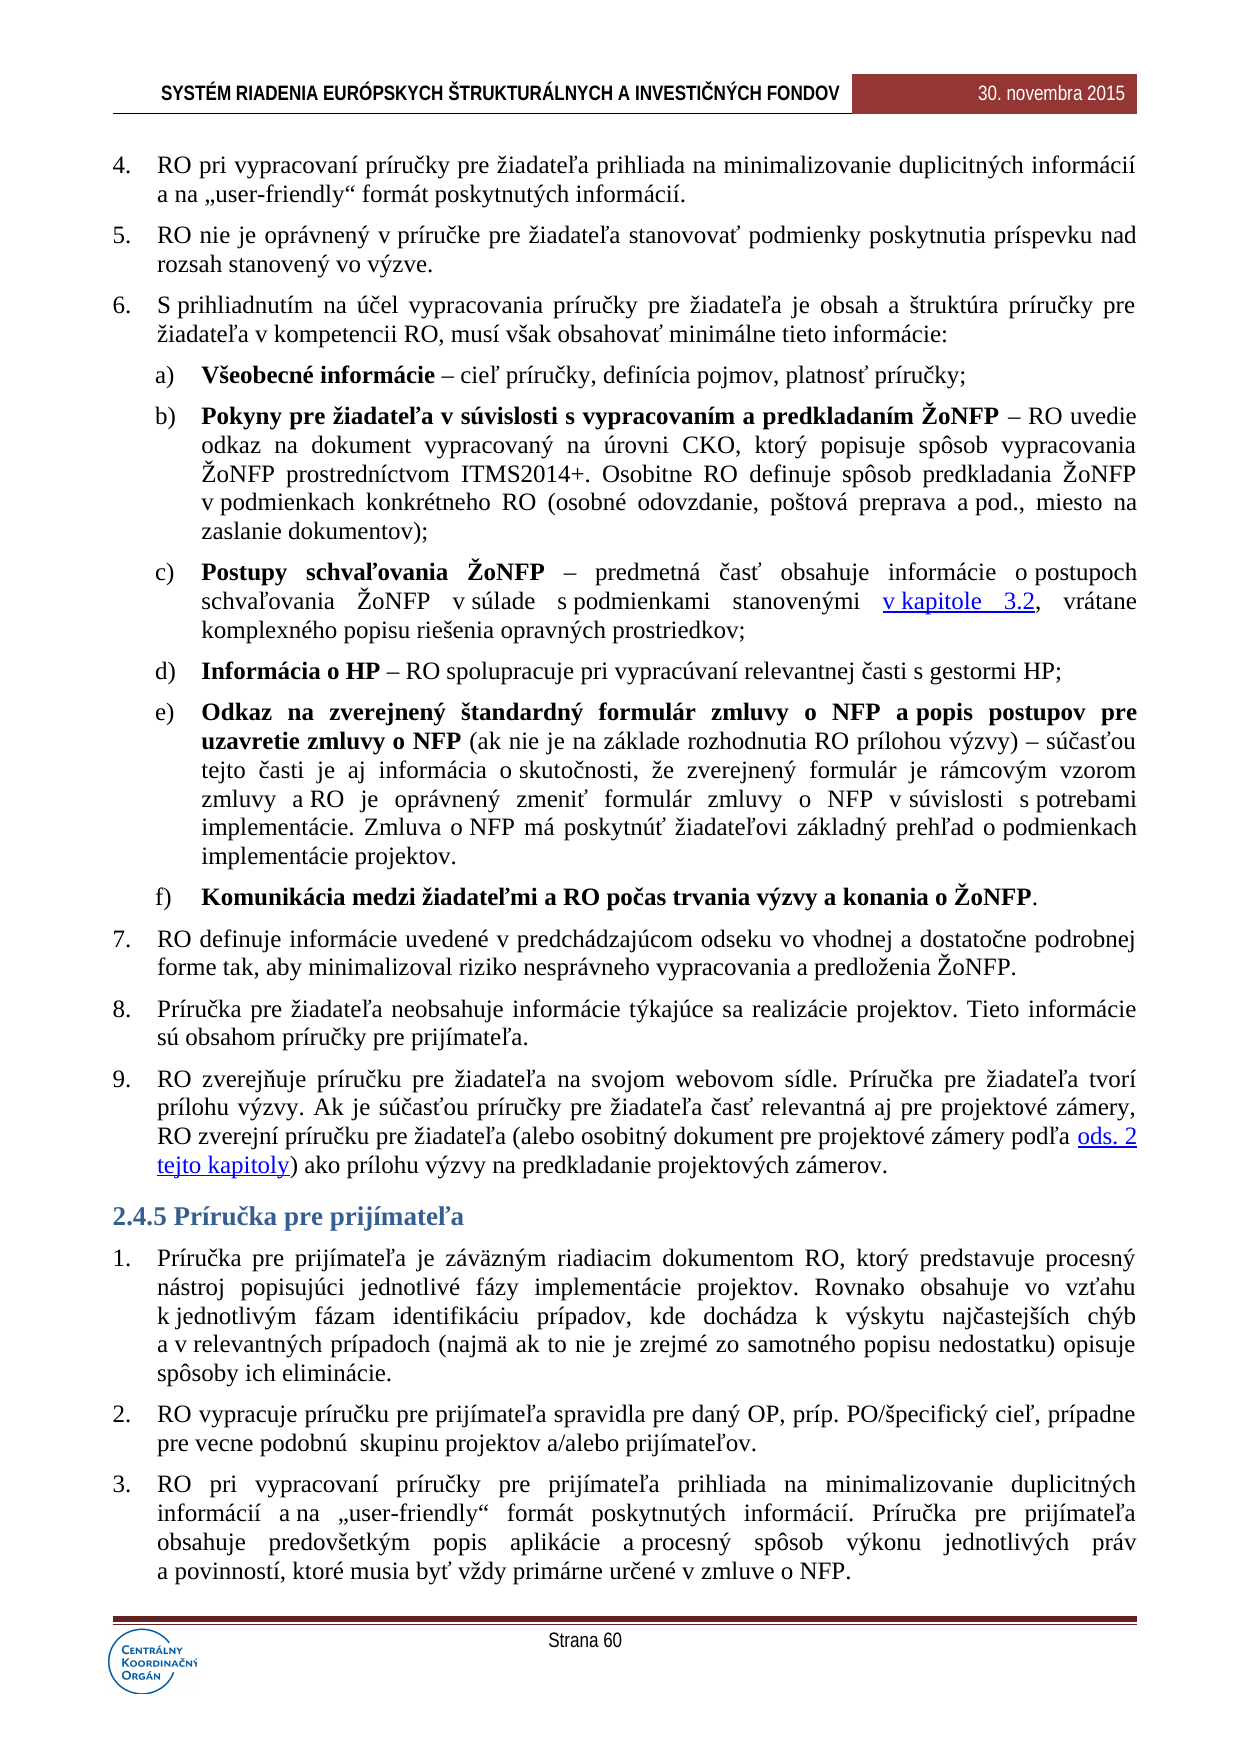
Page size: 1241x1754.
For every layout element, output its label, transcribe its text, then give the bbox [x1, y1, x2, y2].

list RO definuje informácie uvedené v predchádzajúcom odseku vo vhodnej a dostatočne podrobnej forme tak, aby minimalizoval riziko nesprávneho vypracovania a predloženia ŽoNFP. [112, 924, 1137, 981]
list Príručka pre prijímateľa je záväzným riadiacim dokumentom RO, ktorý predstavuje procesný nástroj popisujúci jednotlivé fázy implementácie projektov. Rovnako obsahuje vo vzťahu k jednotlivým fázam identifikáciu prípadov, kde dochádza k výskytu najčastejších chýb a v relevantných prípadoch (najmä ak to nie je zrejmé zo samotného popisu nedostatku) opisuje spôsoby ich eliminácie. [112, 1243, 1137, 1387]
list Komunikácia medzi žiadateľmi a RO počas trvania výzvy a konania o ŽoNFP. [155, 882, 1137, 911]
list Postupy schvaľovania ŽoNFP – predmetná časť obsahuje informácie o postupoch schvaľovania ŽoNFP v súlade s podmienkami stanovenými v kapitole 3.2, vrátane komplexného popisu riešenia opravných prostriedkov; [155, 557, 1137, 644]
list Odkaz na zverejnený štandardný formulár zmluvy o NFP a popis postupov pre uzavretie zmluvy o NFP (ak nie je na základe rozhodnutia RO prílohou výzvy) – súčasťou tejto časti je aj informácia o skutočnosti, že zverejnený formulár je rámcovým vzorom zmluvy a RO je oprávnený zmeniť formulár zmluvy o NFP v súvislosti s potrebami implementácie. Zmluva o NFP má poskytnúť žiadateľovi základný prehľad o podmienkach implementácie projektov. [155, 697, 1137, 870]
picture [106, 1627, 198, 1693]
list Pokyny pre žiadateľa v súvislosti s vypracovaním a predkladaním ŽoNFP – RO uvedie odkaz na dokument vypracovaný na úrovni CKO, ktorý popisuje spôsob vypracovania ŽoNFP prostredníctvom ITMS2014+. Osobitne RO definuje spôsob predkladania ŽoNFP v podmienkach konkrétneho RO (osobné odovzdanie, poštová preprava a pod., miesto na zaslanie dokumentov); [155, 401, 1137, 545]
list Všeobecné informácie – cieľ príručky, definícia pojmov, platnosť príručky; [155, 360, 1137, 389]
list Príručka pre žiadateľa neobsahuje informácie týkajúce sa realizácie projektov. Tieto informácie sú obsahom príručky pre prijímateľa. [112, 994, 1137, 1051]
list RO pri vypracovaní príručky pre žiadateľa prihliada na minimalizovanie duplicitných informácií a na „user-friendly“ formát poskytnutých informácií. [112, 150, 1137, 207]
list RO nie je oprávnený v príručke pre žiadateľa stanovovať podmienky poskytnutia príspevku nad rozsah stanovený vo výzve. [112, 220, 1137, 277]
list RO vypracuje príručku pre prijímateľa spravidla pre daný OP, príp. PO/špecifický cieľ, prípadne pre vecne podobnú skupinu projektov a/alebo prijímateľov. [112, 1399, 1137, 1457]
text 2.4.5 Príručka pre prijímateľa [112, 1199, 1137, 1231]
list S prihliadnutím na účel vypracovania príručky pre žiadateľa je obsah a štruktúra príručky pre žiadateľa v kompetencii RO, musí však obsahovať minimálne tieto informácie: [112, 290, 1137, 347]
list RO zverejňuje príručku pre žiadateľa na svojom webovom sídle. Príručka pre žiadateľa tvorí prílohu výzvy. Ak je súčasťou príručky pre žiadateľa časť relevantná aj pre projektové zámery, RO zverejní príručku pre žiadateľa (alebo osobitný dokument pre projektové zámery podľa ods. 2 tejto kapitoly) ako prílohu výzvy na predkladanie projektových zámerov. [112, 1064, 1137, 1179]
list Informácia o HP – RO spolupracuje pri vypracúvaní relevantnej časti s gestormi HP; [155, 656, 1137, 685]
list RO pri vypracovaní príručky pre prijímateľa prihliada na minimalizovanie duplicitných informácií a na „user-friendly“ formát poskytnutých informácií. Príručka pre prijímateľa obsahuje predovšetkým popis aplikácie a procesný spôsob výkonu jednotlivých práv a povinností, ktoré musia byť vždy primárne určené v zmluve o NFP. [112, 1469, 1137, 1584]
